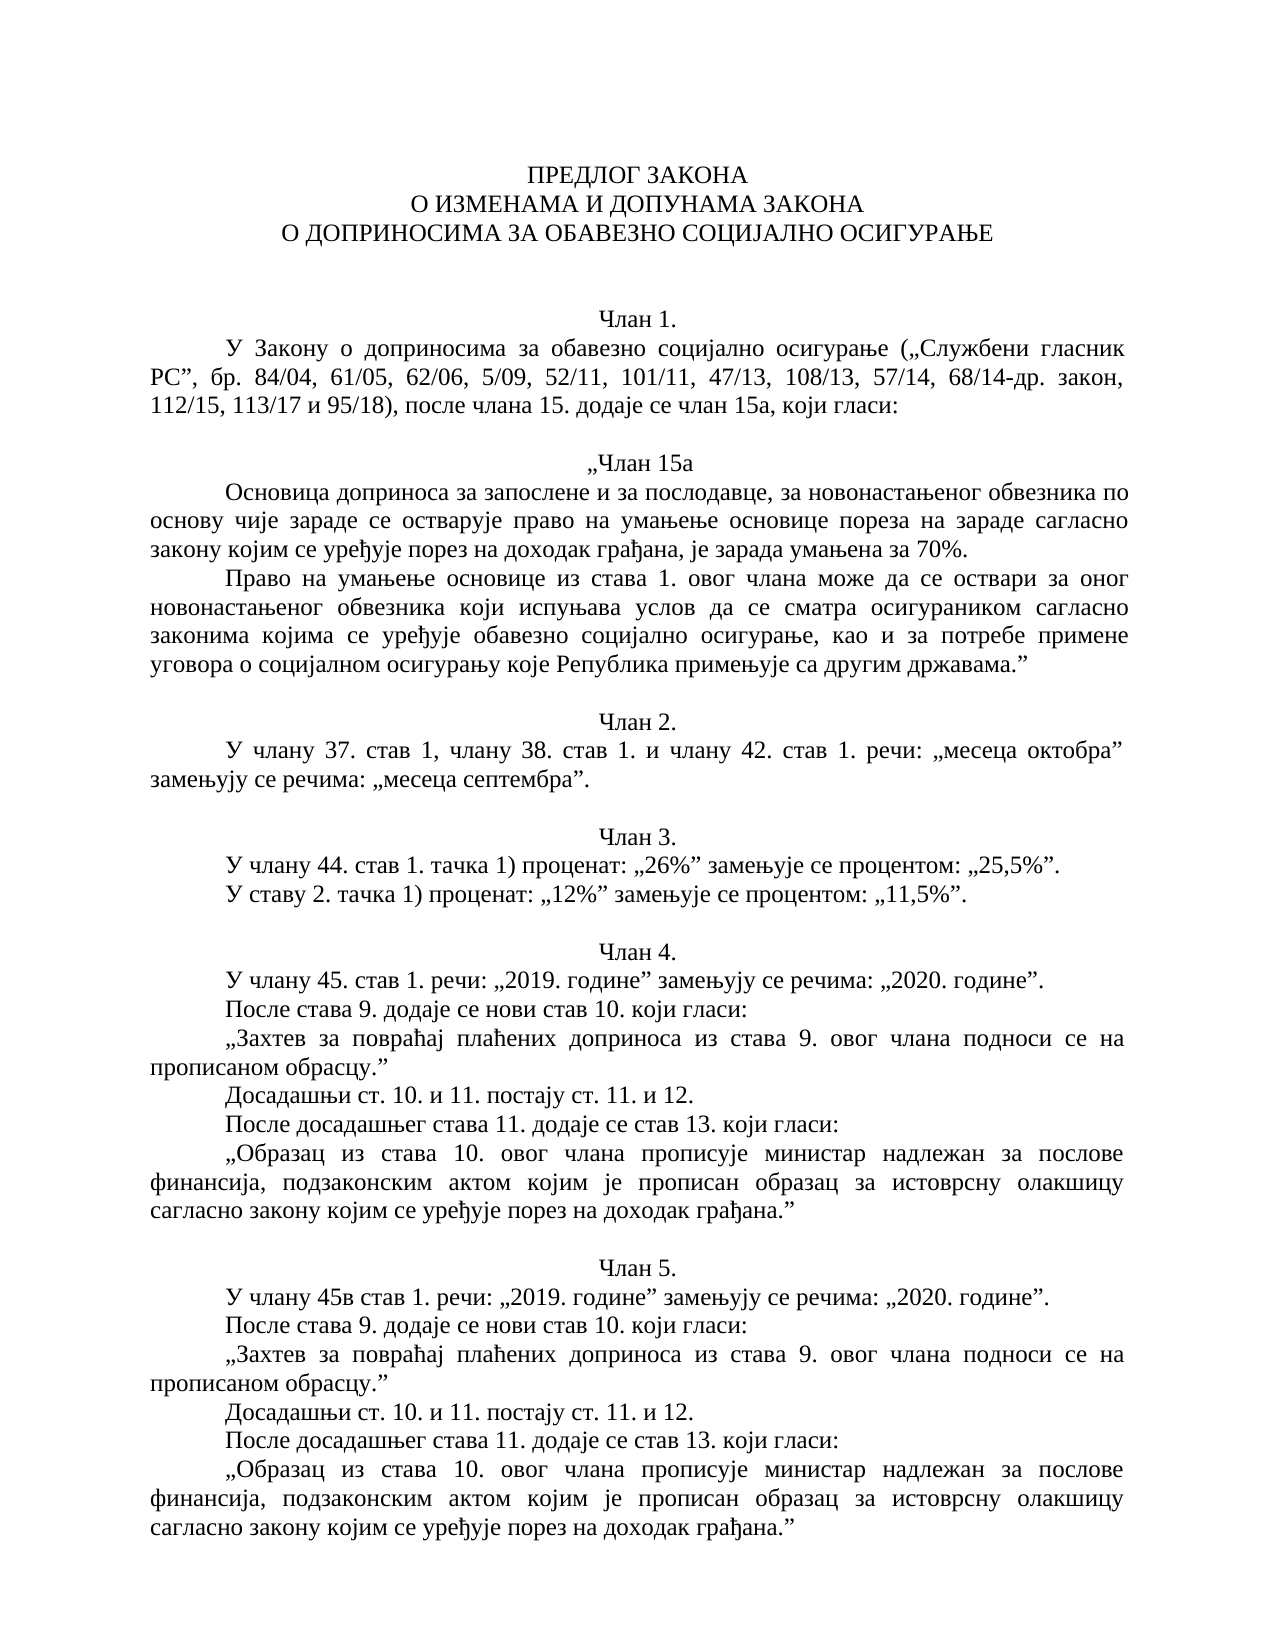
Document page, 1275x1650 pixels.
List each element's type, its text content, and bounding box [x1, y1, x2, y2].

text После става 9. додаје се нови став 10. који гласи: [150, 994, 1125, 1023]
text У члану 45. став 1. речи: „2019. године” замењују се речима: „2020. године”. [150, 966, 1125, 994]
text Члан 4. [150, 937, 1125, 966]
text У члану 45в став 1. речи: „2019. године” замењују се речима: „2020. године”. [150, 1282, 1125, 1311]
text „Члан 15а [150, 448, 1130, 477]
text „Захтев за повраћај плаћених доприноса из става 9. овог члана подноси се на прописаном обрасцу.” [150, 1339, 1125, 1397]
text У члану 37. став 1, члану 38. став 1. и члану 42. став 1. речи: „месеца октобра” замењују се речима: „месеца септембра”. [150, 736, 1125, 793]
text У ставу 2. тачка 1) проценат: „12%” замењује се процентом: „11,5%”. [150, 879, 1125, 908]
text „Образац из става 10. овог члана прописује министар надлежан за послове финансија, подзаконским актом којим је прописан образац за истоврсну олакшицу сагласно закону којим се уређује порез на доходак грађана.” [150, 1454, 1125, 1541]
text Основицa доприноса за запослене и за послодавце, за новонастањеног обвезника по основу чије зараде се остварује право на умањење основице пореза на зараде сагласно закону којим се уређује порез на доходак грађана, је зарада умањена за 70%. [150, 477, 1130, 563]
text ПРЕДЛОГ ЗАКОНА [150, 161, 1125, 189]
text После досадашњег става 11. додаје се став 13. који гласи: [150, 1426, 1125, 1454]
text „Захтев за повраћај плаћених доприноса из става 9. овог члана подноси се на прописаном обрасцу.” [150, 1023, 1125, 1081]
text О ИЗМЕНАМА И ДОПУНАМА ЗАКОНА [150, 189, 1125, 218]
text Члан 2. [150, 707, 1125, 736]
text „Образац из става 10. овог члана прописује министар надлежан за послове финансија, подзаконским актом којим је прописан образац за истоврсну олакшицу сагласно закону којим се уређује порез на доходак грађана.” [150, 1138, 1125, 1224]
text У члану 44. став 1. тачка 1) проценат: „26%” замењује се процентом: „25,5%”. [150, 851, 1125, 879]
text У Закону о доприносима за обавезно социјално осигурање („Службени гласник РС”, бр. 84/04, 61/05, 62/06, 5/09, 52/11, 101/11, 47/13, 108/13, 57/14, 68/14-др. закон, 112/15, 113/17 и 95/18), после члана 15. додаје се члан 15а, који гласи: [150, 333, 1125, 419]
text Члан 1. [150, 304, 1125, 333]
text Члан 5. [150, 1253, 1125, 1282]
text Досадашњи ст. 10. и 11. постају ст. 11. и 12. [150, 1081, 1125, 1109]
text Досадашњи ст. 10. и 11. постају ст. 11. и 12. [150, 1397, 1125, 1426]
text О ДОПРИНОСИМА ЗА ОБАВЕЗНО СОЦИЈАЛНО ОСИГУРАЊЕ [150, 218, 1125, 247]
text Право на умањење основице из става 1. овог члана може да се оствари за оног новонастањеног обвезника који испуњава услов да се сматра осигураником сагласно законима којима се уређује обавезно социјално осигурање, као и за потребе примене уговора о социјалном осигурању које Република примењује са другим државама.” [150, 563, 1130, 678]
text После досадашњег става 11. додаје се став 13. који гласи: [150, 1109, 1125, 1138]
text Члан 3. [150, 822, 1125, 851]
text После става 9. додаје се нови став 10. који гласи: [150, 1311, 1125, 1339]
